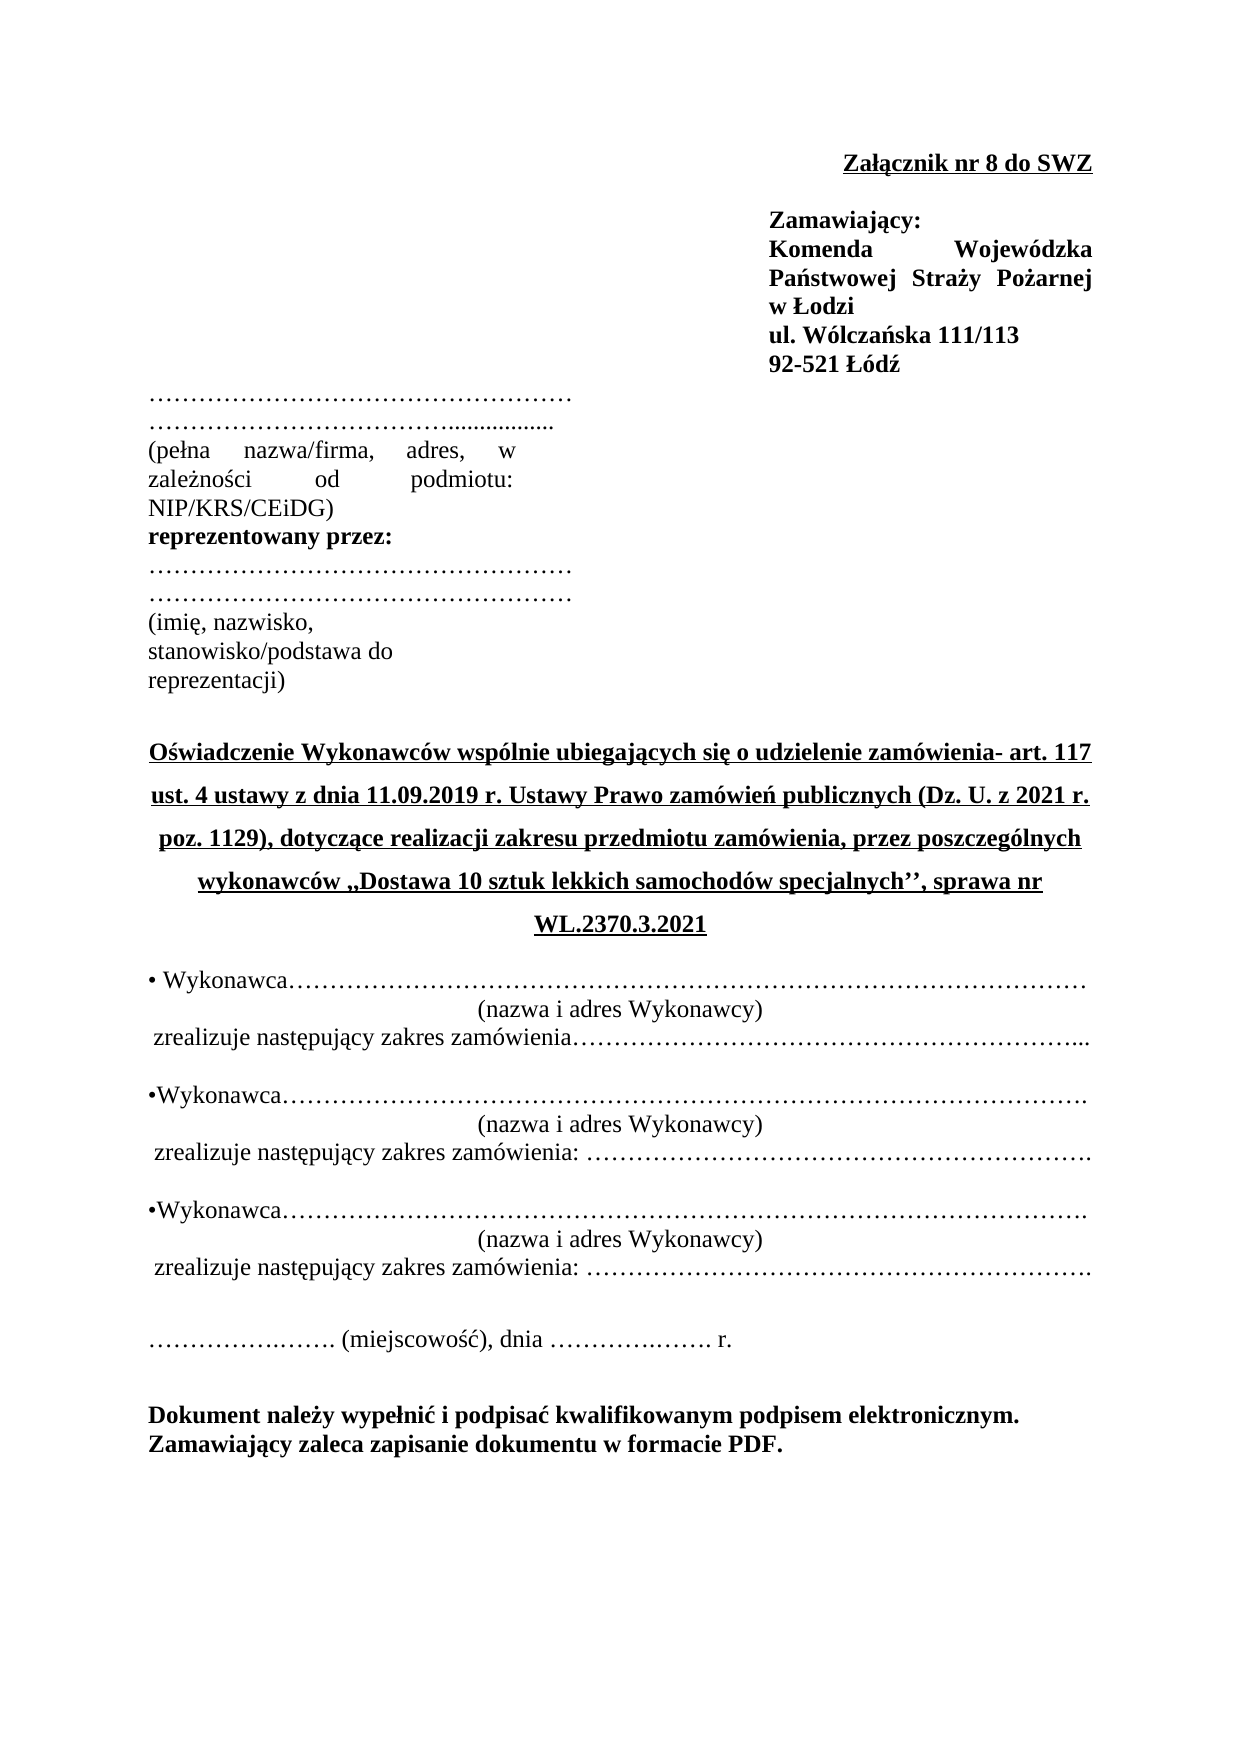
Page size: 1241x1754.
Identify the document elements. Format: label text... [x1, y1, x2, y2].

text Oświadczenie Wykonawców wspólnie ubiegających się o udzielenie zamówienia- art. 117 ust. 4 ustawy z dnia 11.09.2019 r. Ustawy Prawo zamówień publicznych (Dz. U. z 2021 r. poz. 1129), dotyczące realizacji zakresu przedmiotu zamówienia, przez poszczególnych wykonawców ,,Dostawa 10 sztuk lekkich samochodów specjalnych’’, sprawa nr WL.2370.3.2021 [148, 737, 1093, 938]
text reprezentowany przez: [148, 521, 1093, 550]
text zrealizuje następujący zakres zamówienia……………………………………………………... [148, 1022, 1093, 1051]
text Zamawiający: [769, 205, 1093, 234]
text Załącznik nr 8 do SWZ [148, 148, 1093, 176]
text NIP/KRS/CEiDG) [148, 493, 1093, 521]
text Komenda Wojewódzka Państwowej Straży Pożarnej w Łodzi [769, 234, 1093, 320]
text zrealizuje następujący zakres zamówienia: ……………………………………………………. [148, 1252, 1093, 1281]
text …………….……. (miejscowość), dnia ………….……. r. [148, 1324, 1093, 1353]
text stanowisko/podstawa do [148, 636, 1093, 665]
text (pełna nazwa/firma, adres, w [148, 435, 1093, 464]
text •Wykonawca……………………………………………………………………………………. [148, 1080, 1093, 1109]
text …………………………………………… [148, 579, 1093, 607]
text Zamawiający zaleca zapisanie dokumentu w formacie PDF. [148, 1429, 1093, 1458]
text ………………………………................. [148, 406, 1093, 435]
text (imię, nazwisko, [148, 607, 1093, 636]
text 92-521 Łódź [769, 349, 1093, 378]
text …………………………………………… [148, 550, 1093, 579]
text zrealizuje następujący zakres zamówienia: ……………………………………………………. [148, 1137, 1093, 1166]
text • Wykonawca…………………………………………………………………………………… [148, 965, 1093, 994]
text reprezentacji) [148, 665, 1093, 694]
text (nazwa i adres Wykonawcy) [148, 1224, 1093, 1252]
text (nazwa i adres Wykonawcy) [148, 994, 1093, 1022]
text (nazwa i adres Wykonawcy) [148, 1109, 1093, 1137]
text •Wykonawca……………………………………………………………………………………. [148, 1195, 1093, 1224]
text …………………………………………… [148, 378, 1093, 406]
text Dokument należy wypełnić i podpisać kwalifikowanym podpisem elektronicznym. [148, 1400, 1093, 1429]
text zależności od podmiotu: [148, 464, 1093, 492]
text ul. Wólczańska 111/113 [769, 320, 1093, 349]
